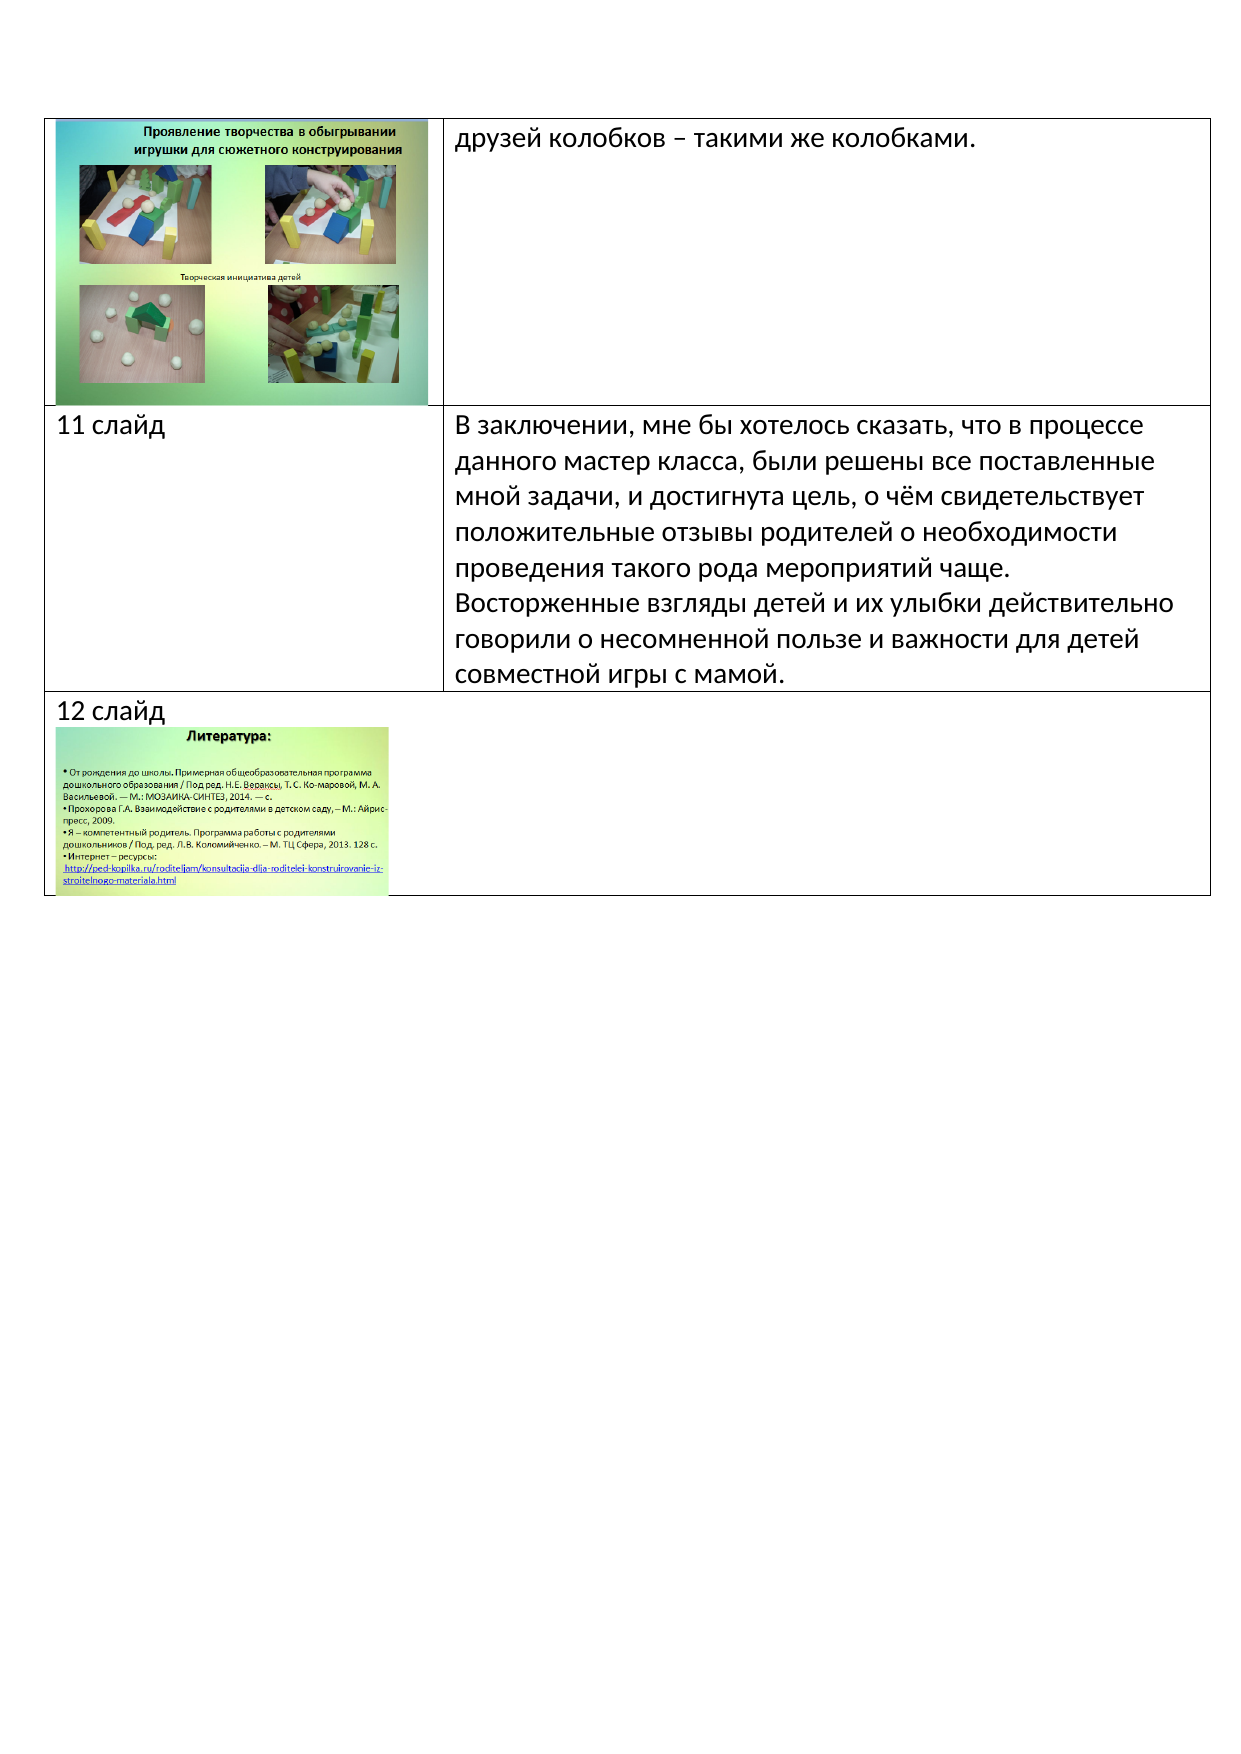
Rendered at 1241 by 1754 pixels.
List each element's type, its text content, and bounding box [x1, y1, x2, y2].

table_cell В заключении, мне бы хотелось сказать, что в процессе данного мастер класса, были решены все поставленные мной задачи, и достигнута цель, о чём свидетельствует положительные отзывы родителей о необходимости проведения такого рода мероприятий чаще. Восторженные взгляды детей и их улыбки действительно говорили о несомненной пользе и важности для детей совместной игры с мамой. [444, 406, 1210, 691]
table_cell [444, 119, 1210, 405]
table_cell 11 слайд [45, 406, 443, 691]
table_cell 12 слайд [45, 692, 1210, 895]
picture [55, 119, 429, 406]
table_cell [45, 119, 55, 405]
picture [55, 727, 389, 896]
table_cell [429, 119, 443, 405]
